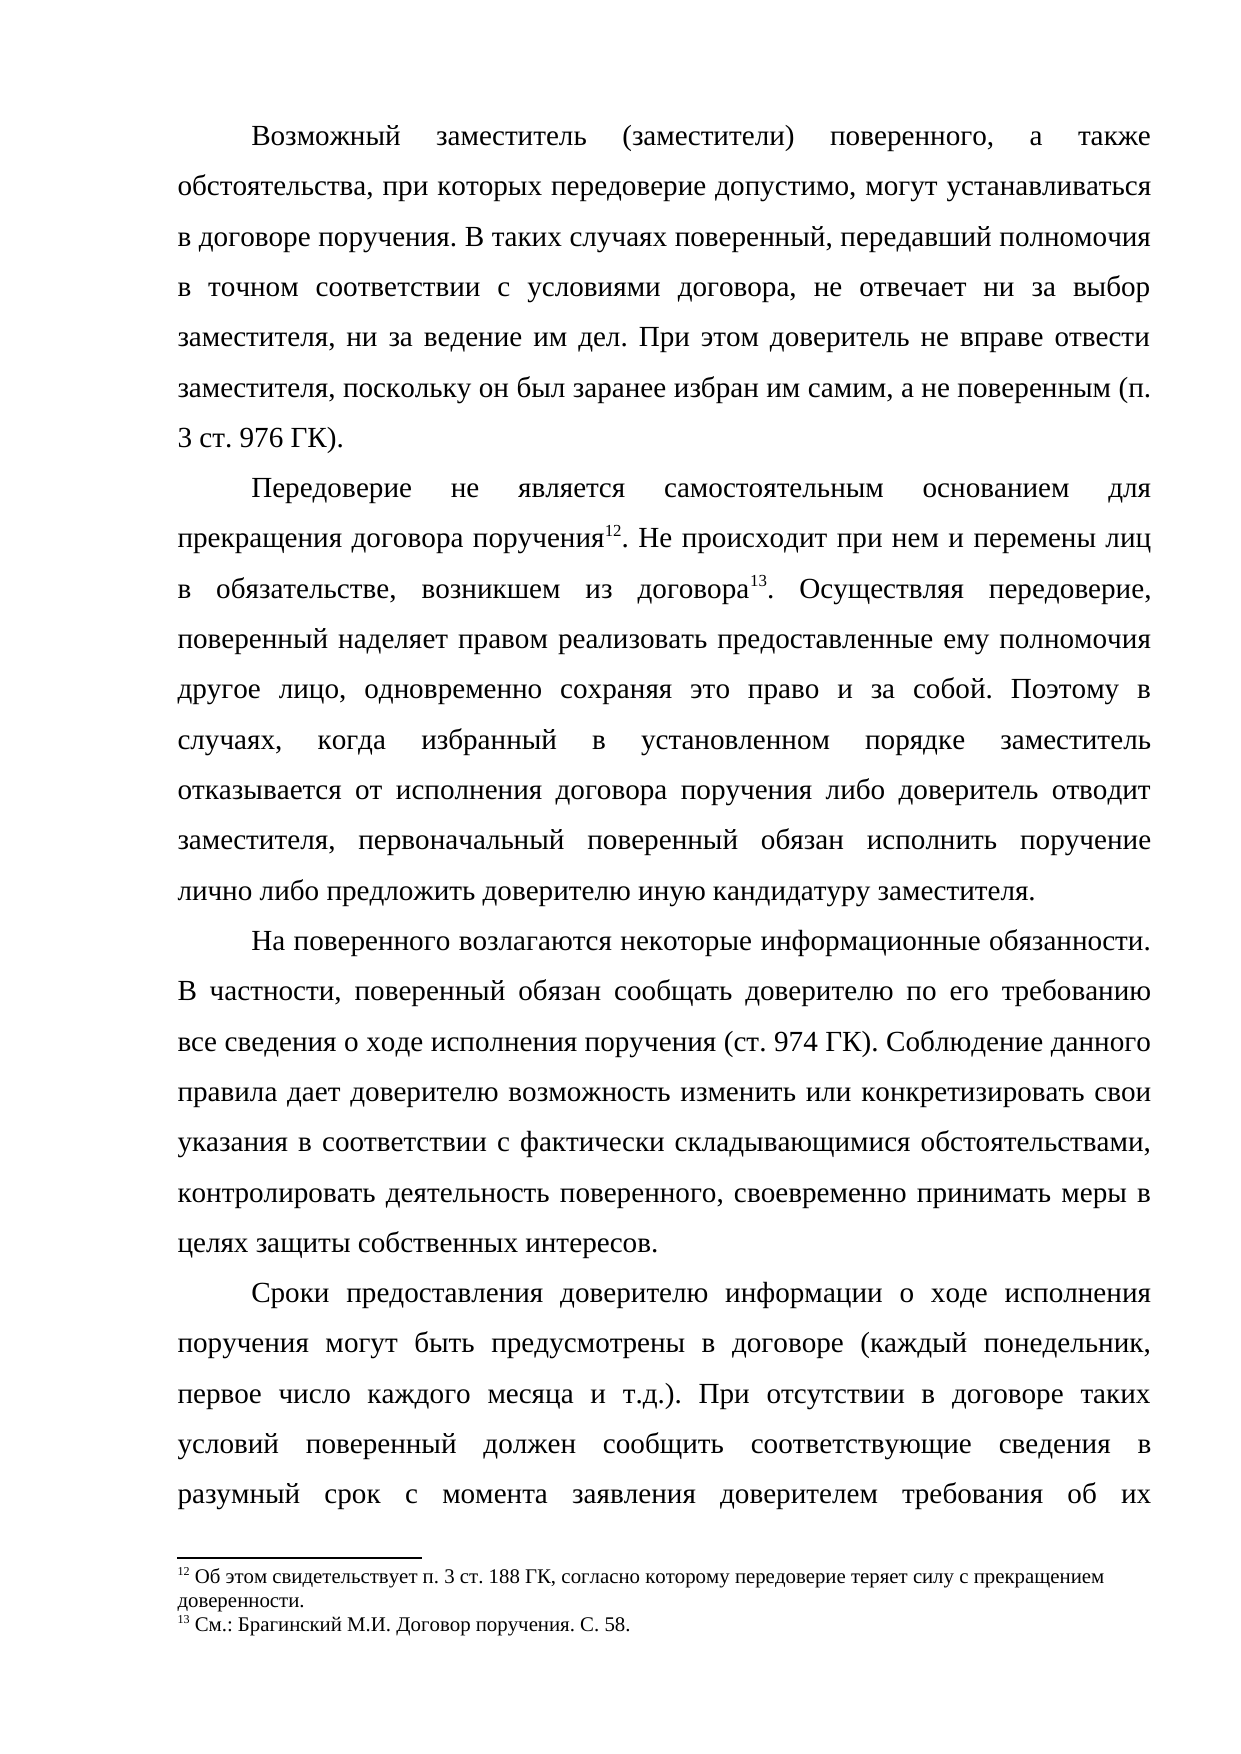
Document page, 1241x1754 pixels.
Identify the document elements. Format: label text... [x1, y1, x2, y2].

text На поверенного возлагаются некоторые информационные обязанности. В частности, поверенный обязан сообщать доверителю по его требованию все сведения о ходе исполнения поручения (ст. 974 ГК). Соблюдение данного правила дает доверителю возможность изменить или конкретизировать свои указания в соответствии с фактически складывающимися обстоятельствами, контролировать деятельность поверенного, своевременно принимать меры в целях защиты собственных интересов. [177, 923, 1152, 1258]
text Возможный заместитель (заместители) поверенного, а также обстоятельства, при которых передоверие допустимо, могут устанавливаться в договоре поручения. В таких случаях поверенный, передавший полномочия в точном соответствии с условиями договора, не отвечает ни за выбор заместителя, ни за ведение им дел. При этом доверитель не вправе отвести заместителя, поскольку он был заранее избран им самим, а не поверенным (п. 3 ст. 976 ГК). [177, 118, 1152, 453]
text Передоверие не является самостоятельным основанием для прекращения договора поручения. Не происходит при нем и перемены лиц в обязательстве, возникшем из договора. Осуществляя передоверие, поверенный наделяет правом реализовать предоставленные ему полномочия другое лицо, одновременно сохраняя это право и за собой. Поэтому в случаях, когда избранный в установленном порядке заместитель отказывается от исполнения договора поручения либо доверитель отводит заместителя, первоначальный поверенный обязан исполнить поручение лично либо предложить доверителю иную кандидатуру заместителя. [177, 470, 1152, 906]
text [177, 1275, 1152, 1510]
